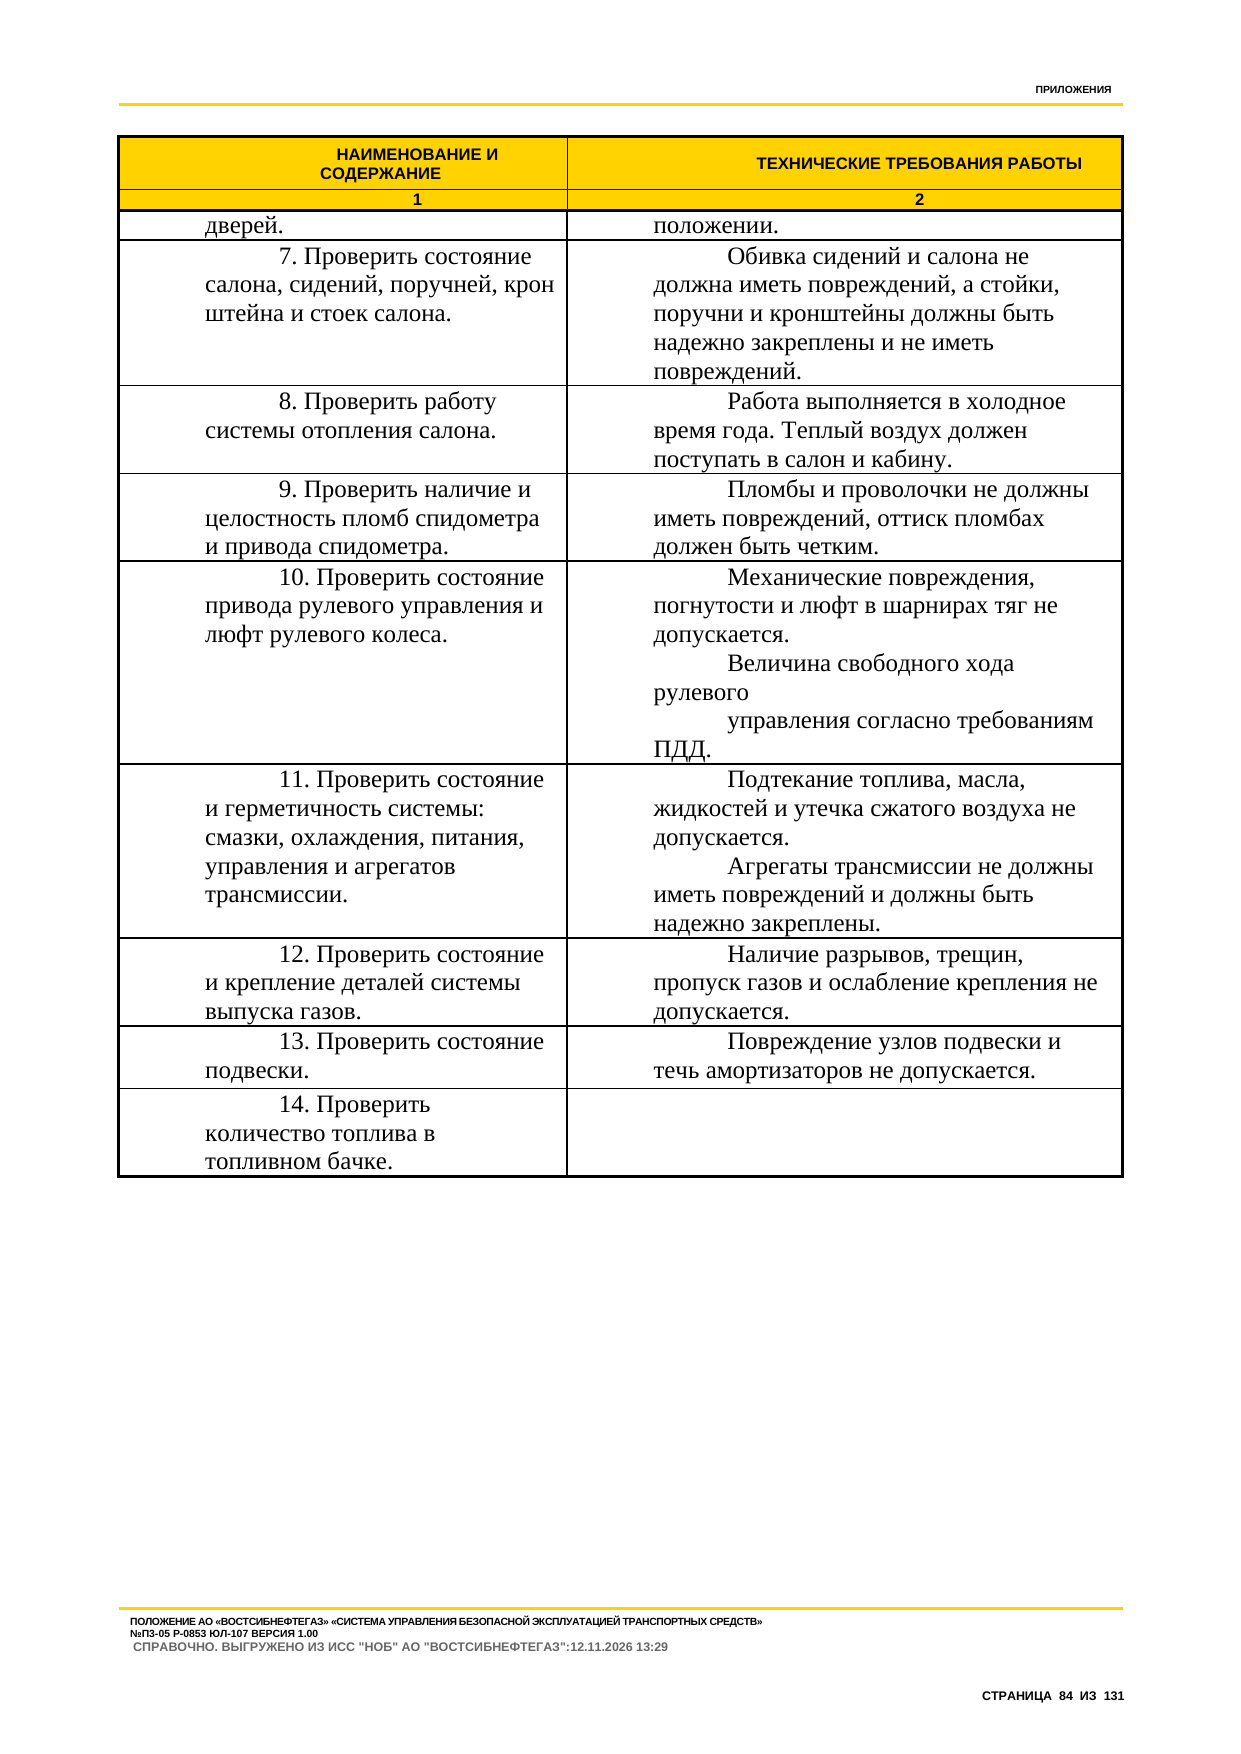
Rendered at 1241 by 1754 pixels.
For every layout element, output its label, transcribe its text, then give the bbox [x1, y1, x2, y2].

table_header НАИМЕНОВАНИЕ И СОДЕРЖАНИЕ [120, 138, 567, 189]
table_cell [120, 212, 566, 239]
table_cell 8. Проверить работу системы отопления салона. [120, 386, 566, 472]
table_cell 14. Проверить количество топлива в топливном бачке. [120, 1089, 566, 1175]
table_cell 13. Проверить состояние подвески. [120, 1027, 566, 1087]
table_cell 10. Проверить состояние привода рулевого управления и люфт рулевого колеса. [120, 562, 566, 763]
table_cell Механические повреждения, погнутости и люфт в шарнирах тяг не допускается. Величина свободного хода рулевого управления согласно требованиям ПДД. [568, 562, 1121, 763]
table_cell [568, 212, 1121, 239]
table_header ТЕХНИЧЕСКИЕ ТРЕБОВАНИЯ РАБОТЫ [568, 138, 1121, 189]
table_cell Наличие разрывов, трещин, пропуск газов и ослабление крепления не допускается. [568, 939, 1121, 1025]
table_cell Работа выполняется в холодное время года. Теплый воздух должен поступать в салон и кабину. [568, 386, 1121, 472]
table_cell 11. Проверить состояние и герметичность системы: смазки, охлаждения, питания, управления и агрегатов трансмиссии. [120, 765, 566, 937]
table_cell 7. Проверить состояние салона, сидений, поручней, крон штейна и стоек салона. [120, 241, 566, 384]
table_cell 2 [568, 190, 1121, 209]
table_cell Подтекание топлива, масла, жидкостей и утечка сжатого воздуха не допускается. Агрегаты трансмиссии не должны иметь повреждений и должны быть надежно закреплены. [568, 765, 1121, 937]
table_cell Обивка сидений и салона не должна иметь повреждений, а стойки, поручни и кронштейны должны быть надежно закреплены и не иметь повреждений. [568, 241, 1121, 384]
table_cell 1 [120, 190, 567, 209]
table_cell 9. Проверить наличие и целостность пломб спидометра и привода спидометра. [120, 474, 566, 560]
table_cell Пломбы и проволочки не должны иметь повреждений, оттиск пломбах должен быть четким. [568, 474, 1121, 560]
table_cell [568, 1089, 1121, 1175]
table_cell Повреждение узлов подвески и течь амортизаторов не допускается. [568, 1027, 1121, 1087]
table_cell 12. Проверить состояние и крепление деталей системы выпуска газов. [120, 939, 566, 1025]
